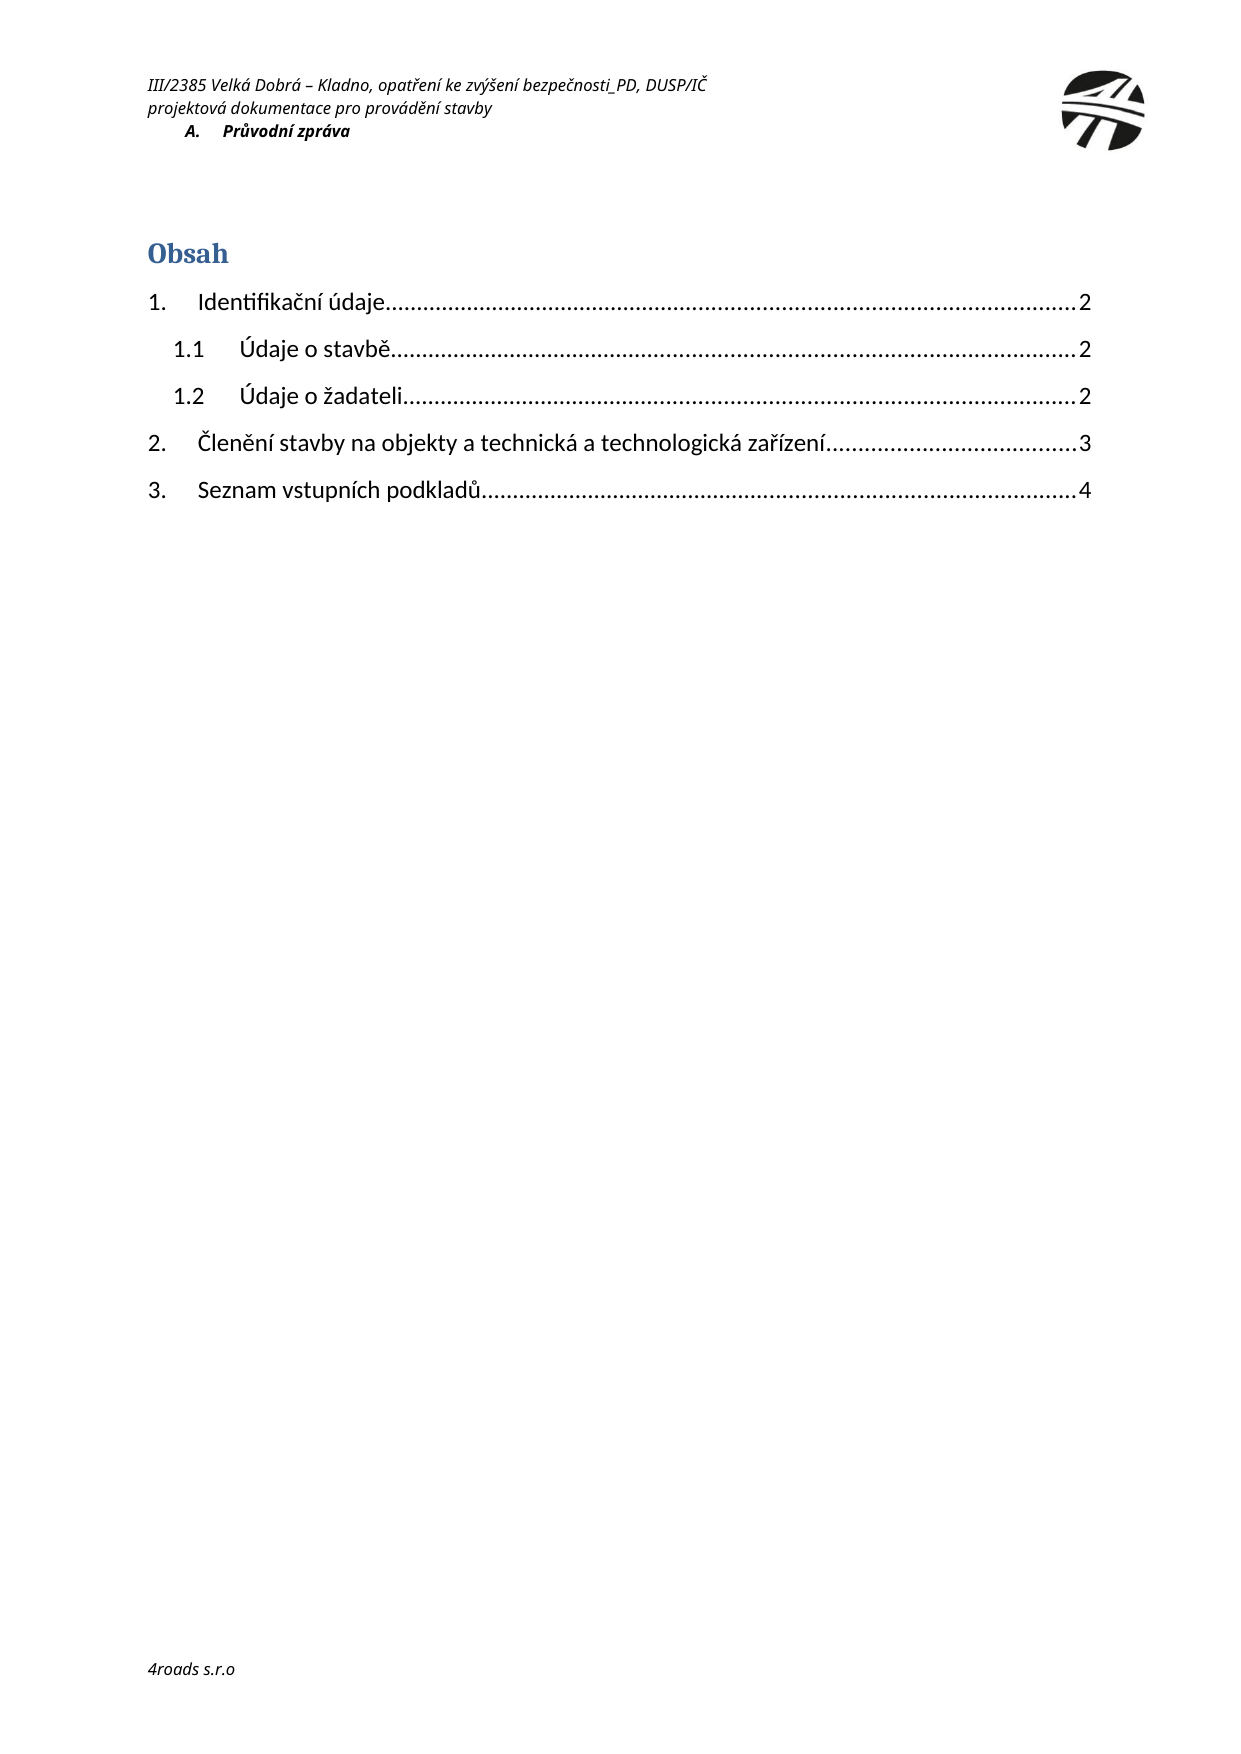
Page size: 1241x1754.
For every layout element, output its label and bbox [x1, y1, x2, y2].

picture [1053, 63, 1153, 159]
